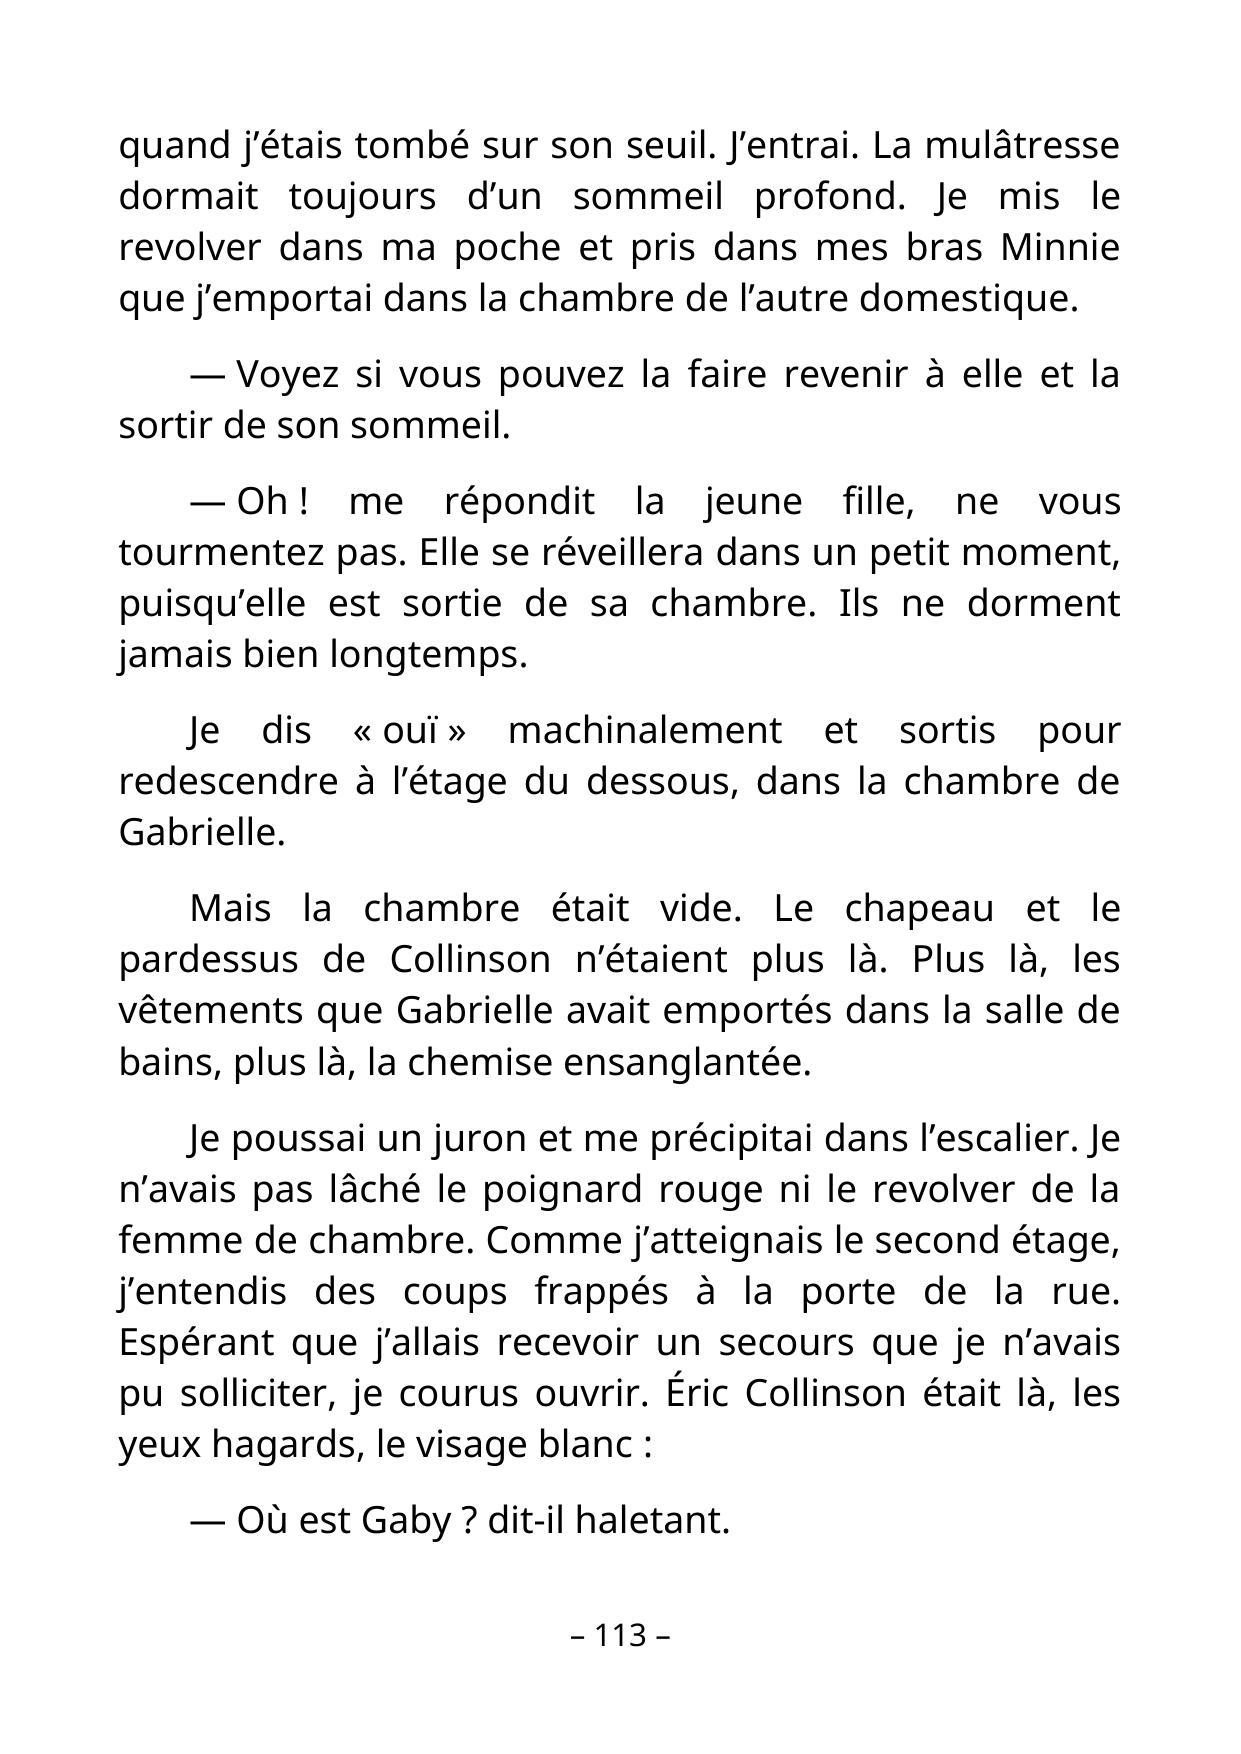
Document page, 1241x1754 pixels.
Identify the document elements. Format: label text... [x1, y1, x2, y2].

text Je dis « ouï » machinalement et sortis pour redescendre à l’étage du dessous, dans la chambre de Gabrielle. [118, 703, 1122, 857]
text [118, 118, 1122, 322]
text — Oh ! me répondit la jeune fille, ne vous tourmentez pas. Elle se réveillera dans un petit moment, puisqu’elle est sortie de sa chambre. Ils ne dorment jamais bien longtemps. [118, 474, 1122, 678]
text — Où est Gaby ? dit-il haletant. [118, 1493, 1122, 1544]
text — Voyez si vous pouvez la faire revenir à elle et la sortir de son sommeil. [118, 347, 1122, 449]
text Je poussai un juron et me précipitai dans l’escalier. Je n’avais pas lâché le poignard rouge ni le revolver de la femme de chambre. Comme j’atteignais le second étage, j’entendis des coups frappés à la porte de la rue. Espérant que j’allais recevoir un secours que je n’avais pu solliciter, je courus ouvrir. Éric Collinson était là, les yeux hagards, le visage blanc : [118, 1111, 1122, 1468]
text Mais la chambre était vide. Le chapeau et le pardessus de Collinson n’étaient plus là. Plus là, les vêtements que Gabrielle avait emportés dans la salle de bains, plus là, la chemise ensanglantée. [118, 882, 1122, 1086]
